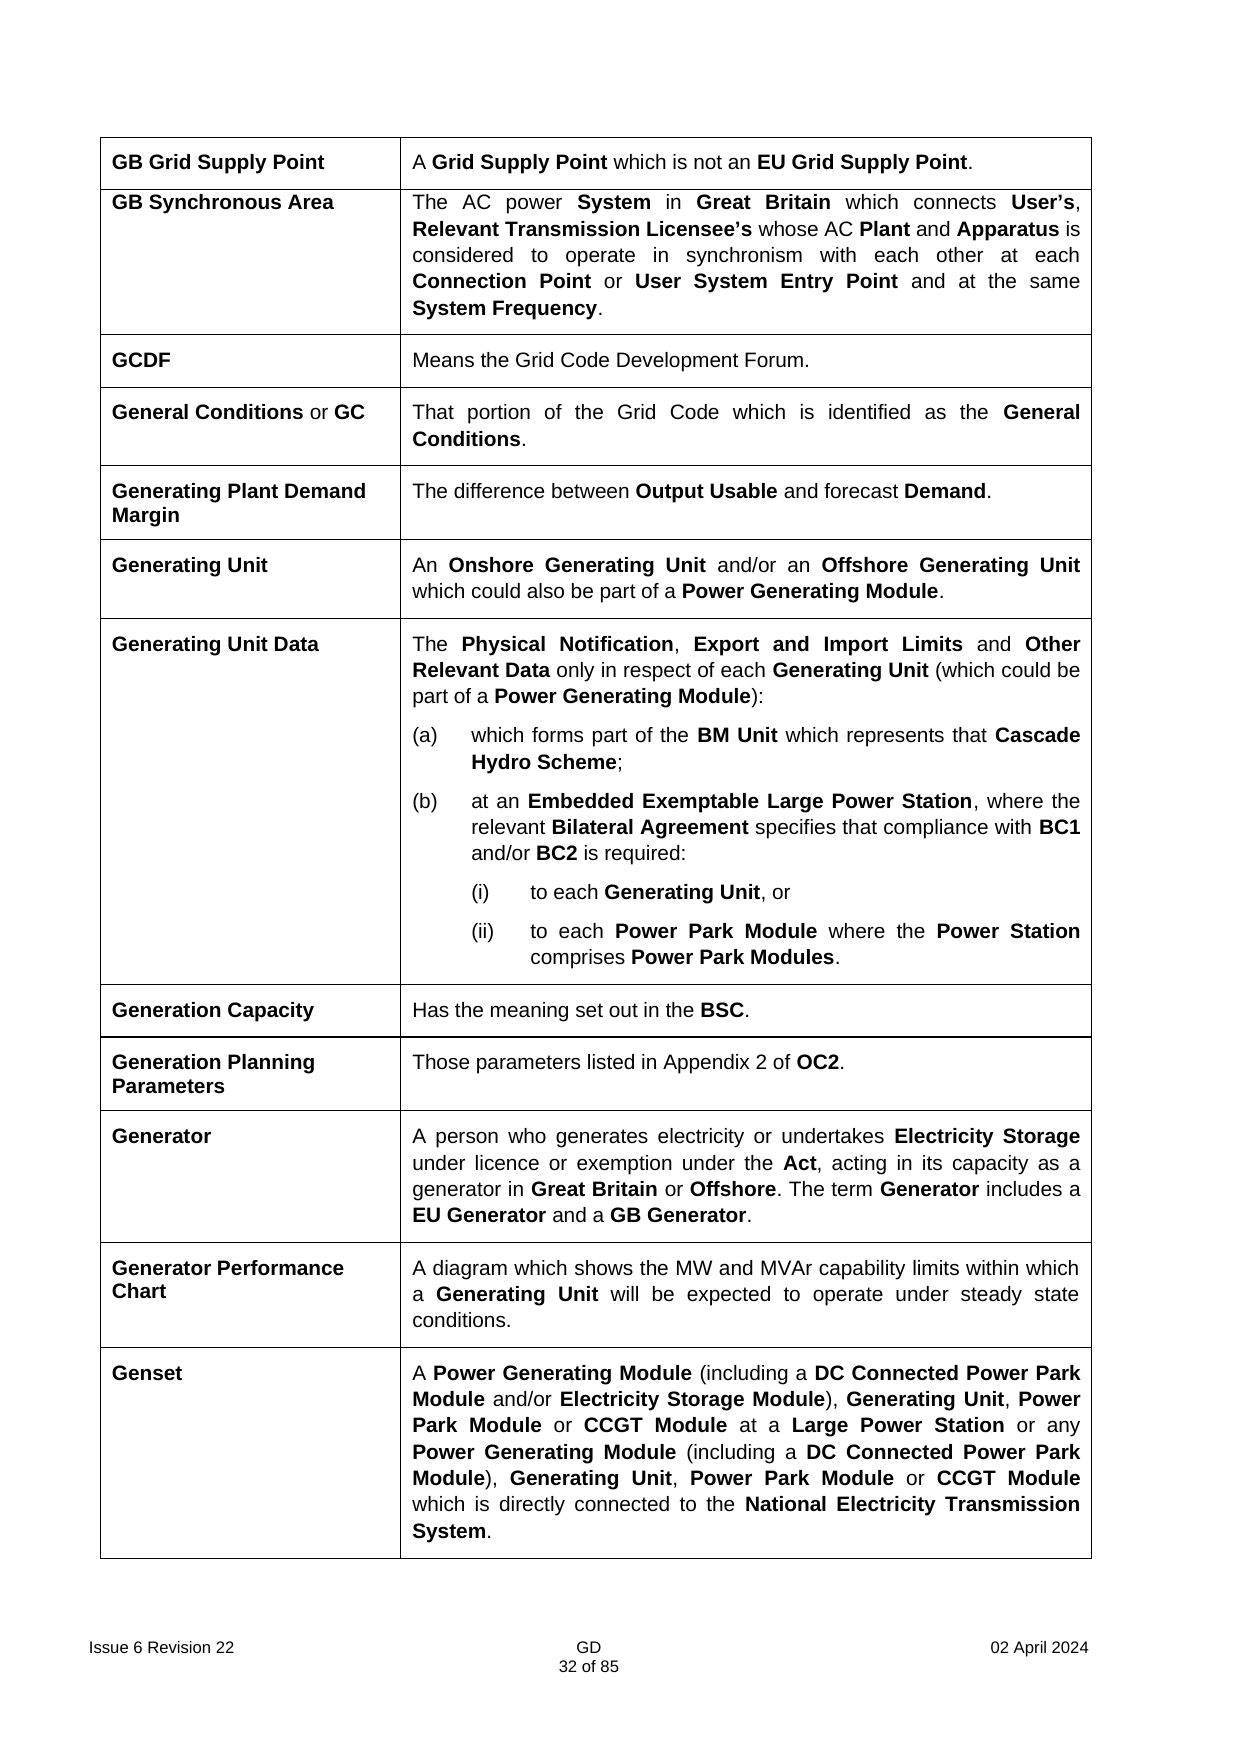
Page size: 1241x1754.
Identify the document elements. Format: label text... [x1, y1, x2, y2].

table_cell Generation Capacity [101, 985, 400, 1036]
table_cell GB Grid Supply Point [101, 138, 400, 189]
table_cell General Conditions or GC [101, 388, 400, 465]
table_cell A Grid Supply Point which is not an EU Grid Supply Point. [401, 138, 1091, 189]
table_cell Generator [101, 1111, 400, 1242]
table_cell Generating Unit Data [101, 619, 400, 984]
table_cell A person who generates electricity or undertakes Electricity Storage under licence or exemption under the Act, acting in its capacity as a generator in Great Britain or Offshore. The term Generator includes a EU Generator and a GB Generator. [401, 1111, 1091, 1242]
table_cell The AC power System in Great Britain which connects User’s, Relevant Transmission Licensee’s whose AC Plant and Apparatus is considered to operate in synchronism with each other at each Connection Point or User System Entry Point and at the same System Frequency. [401, 190, 1091, 334]
table_cell A diagram which shows the MW and MVAr capability limits within which a Generating Unit will be expected to operate under steady state conditions. [401, 1243, 1091, 1347]
table_cell A Power Generating Module (including a DC Connected Power Park Module and/or Electricity Storage Module), Generating Unit, Power Park Module or CCGT Module at a Large Power Station or any Power Generating Module (including a DC Connected Power Park Module), Generating Unit, Power Park Module or CCGT Module which is directly connected to the National Electricity Transmission System. [401, 1348, 1091, 1557]
table_cell Generating Unit [101, 540, 400, 618]
table_cell An Onshore Generating Unit and/or an Offshore Generating Unit which could also be part of a Power Generating Module. [401, 540, 1091, 618]
table_cell Generator Performance Chart [101, 1243, 400, 1347]
table_cell Has the meaning set out in the BSC. [401, 985, 1091, 1036]
table_cell Generating Plant Demand Margin [101, 466, 400, 539]
table_cell Means the Grid Code Development Forum. [401, 335, 1091, 387]
table_cell The difference between Output Usable and forecast Demand. [401, 466, 1091, 539]
table_cell Genset [101, 1348, 400, 1557]
table_cell The Physical Notification, Export and Import Limits and Other Relevant Data only in respect of each Generating Unit (which could be part of a Power Generating Module): (a) which forms part of the BM Unit which represents that Cascade Hydro Scheme; (b) at an Embedded Exemptable Large Power Station, where the relevant Bilateral Agreement specifies that compliance with BC1 and/or BC2 is required: (i) to each Generating Unit, or (ii) to each Power Park Module where the Power Station comprises Power Park Modules. [401, 619, 1091, 984]
table_cell Generation Planning Parameters [101, 1038, 400, 1110]
table_cell That portion of the Grid Code which is identified as the General Conditions. [401, 388, 1091, 465]
table_cell GB Synchronous Area [101, 190, 400, 334]
table_cell Those parameters listed in Appendix 2 of OC2. [401, 1038, 1091, 1110]
table_cell GCDF [101, 335, 400, 387]
